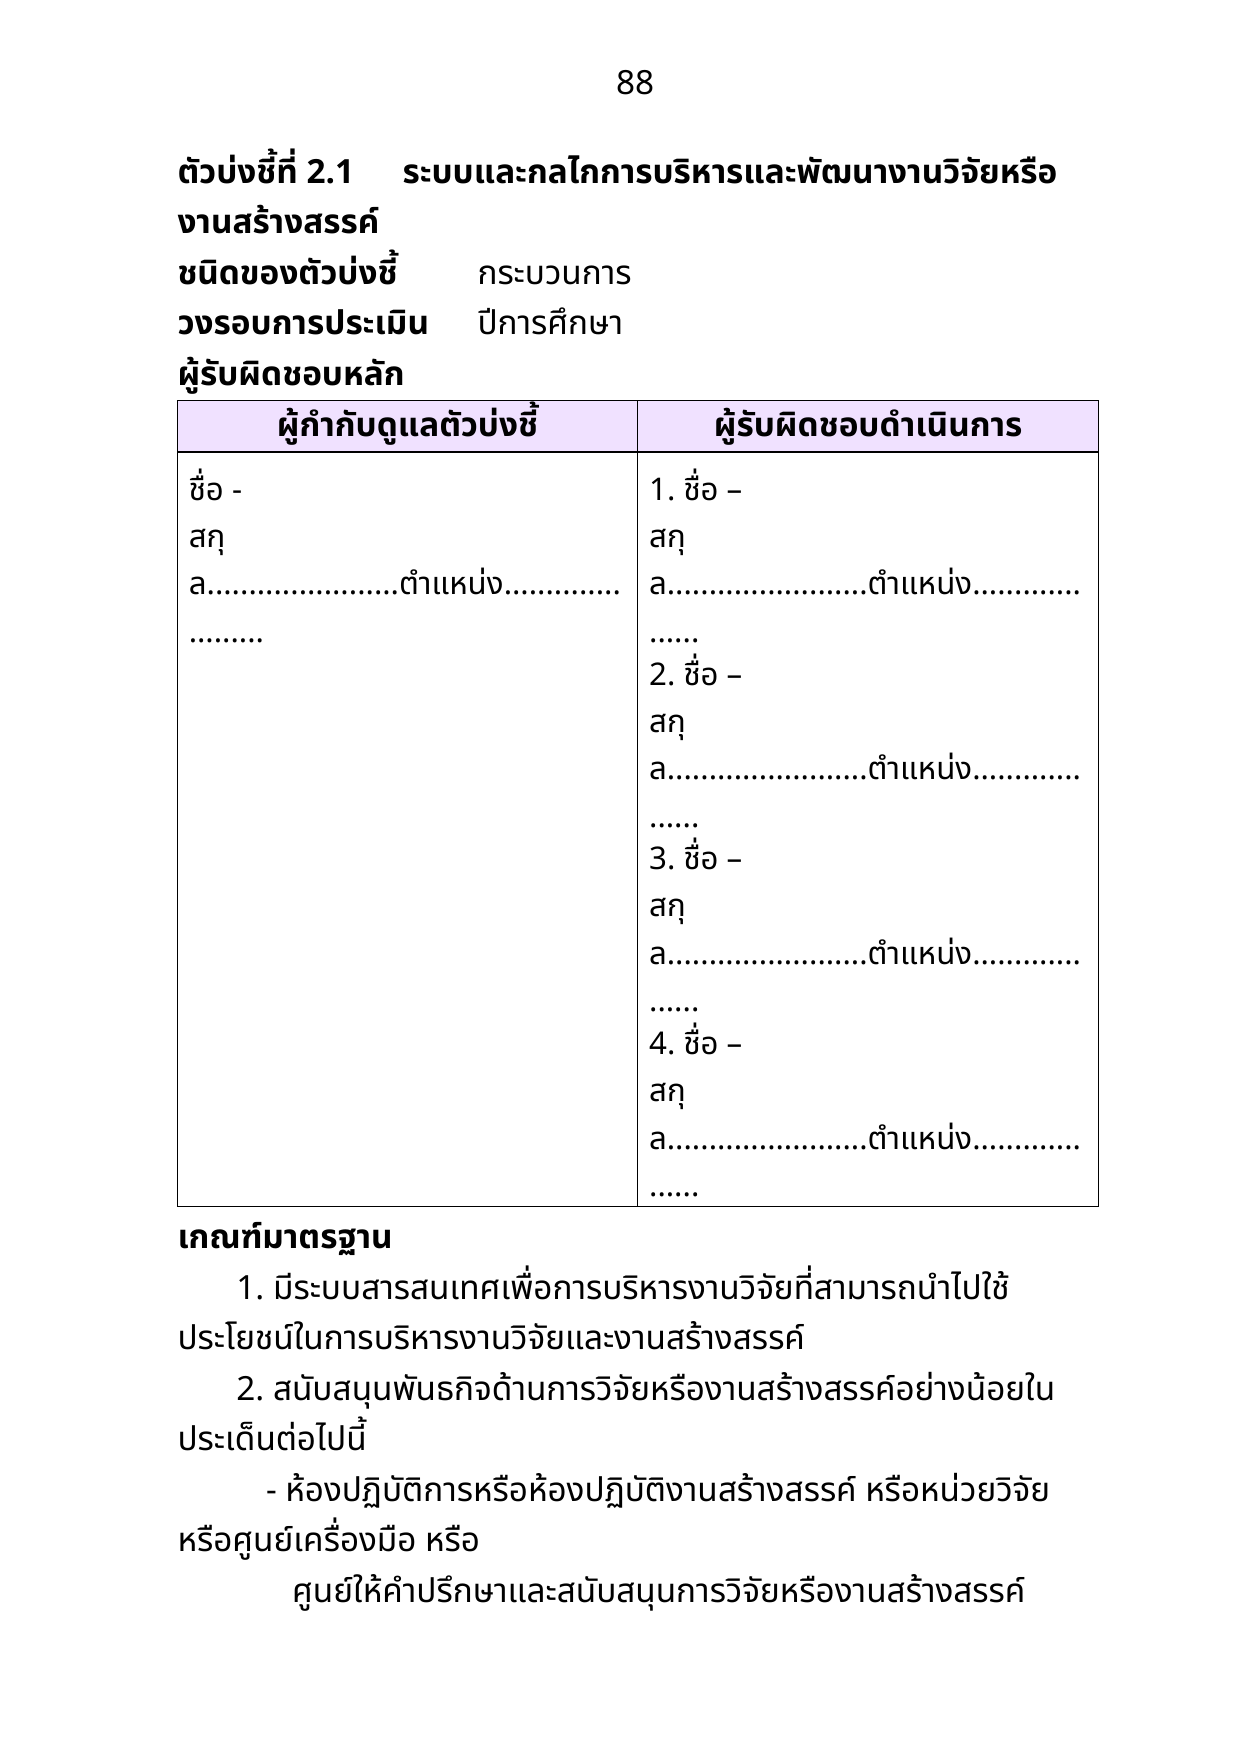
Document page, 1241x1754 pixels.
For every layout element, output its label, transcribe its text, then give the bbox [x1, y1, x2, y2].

table_header ผู้กำกับดูแลตัวบ่งชี้ [178, 401, 637, 451]
table_cell ชื่อ - สกุล.......................ตำแหน่ง....................... [178, 453, 637, 1206]
text วงรอบการประเมิน ปีการศึกษา [177, 299, 1090, 349]
text 1. มีระบบสารสนเทศเพื่อการบริหารงานวิจัยที่สามารถนำไปใช้ประโยชน์ในการบริหารงานวิจัยและงานสร้างสรรค์ [177, 1263, 1092, 1364]
text ศูนย์ให้คำปรึกษาและสนับสนุนการวิจัยหรืองานสร้างสรรค์ [177, 1567, 1092, 1617]
text ตัวบ่งชี้ที่ 2.1 ระบบและกลไกการบริหารและพัฒนางานวิจัยหรืองานสร้างสรรค์ [177, 148, 1092, 249]
text ชนิดของตัวบ่งชี้ กระบวนการ [177, 249, 1092, 299]
table_header ผู้รับผิดชอบดำเนินการ [638, 401, 1098, 451]
text เกณฑ์มาตรฐาน [177, 1213, 1090, 1263]
text - ห้องปฏิบัติการหรือห้องปฏิบัติงานสร้างสรรค์ หรือหน่วยวิจัย หรือศูนย์เครื่องมือ หรือ [177, 1466, 1092, 1567]
text ผู้รับผิดชอบหลัก [177, 349, 1092, 400]
table_cell 1. ชื่อ – สกุล........................ตำแหน่ง................... 2. ชื่อ – สกุล........................ตำแหน่ง................... 3. ชื่อ – สกุล........................ตำแหน่ง................... 4. ชื่อ – สกุล........................ตำแหน่ง................... [638, 453, 1098, 1206]
text 2. สนับสนุนพันธกิจด้านการวิจัยหรืองานสร้างสรรค์อย่างน้อยในประเด็นต่อไปนี้ [177, 1364, 1104, 1466]
